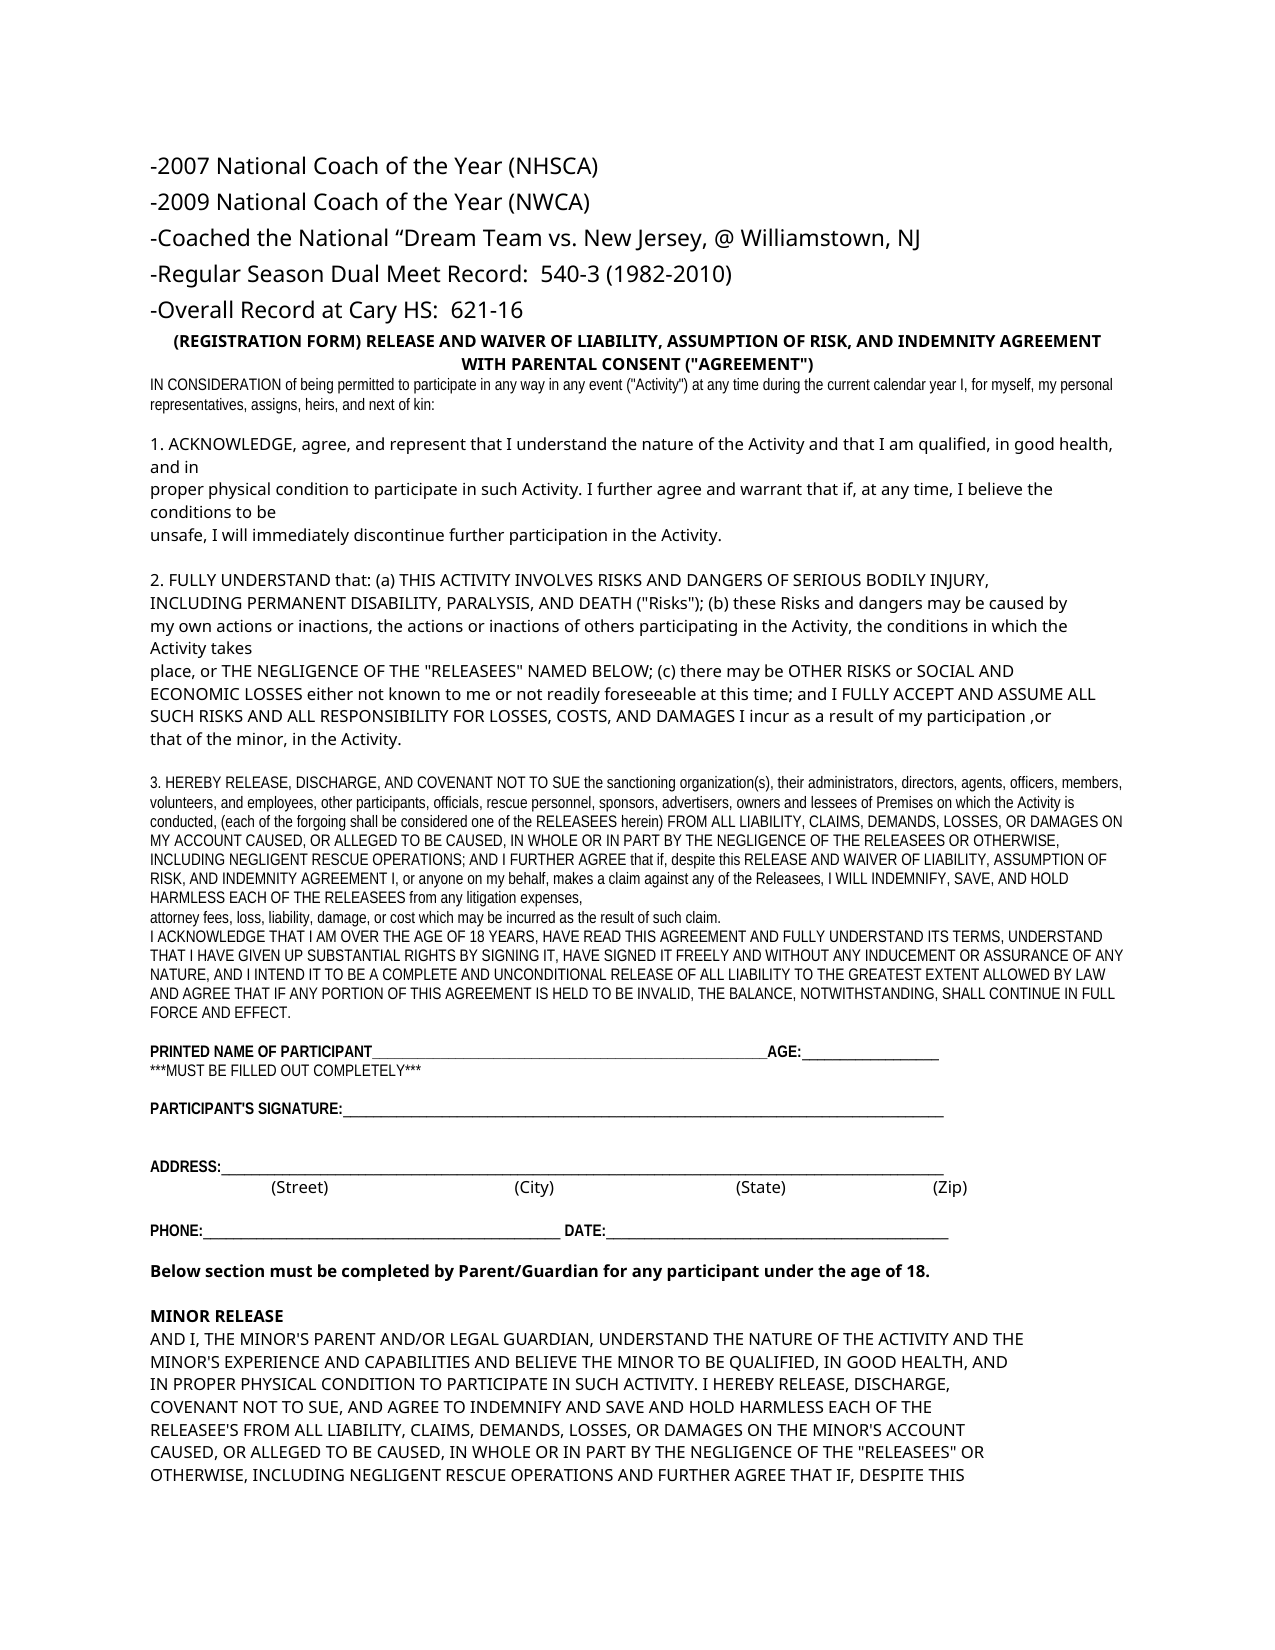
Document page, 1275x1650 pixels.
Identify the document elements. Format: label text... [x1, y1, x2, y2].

text attorney fees, loss, liability, damage, or cost which may be incurred as the result of such claim. [150, 907, 1125, 927]
text -2009 National Coach of the Year (NWCA) [150, 186, 1125, 217]
text I ACKNOWLEDGE THAT I AM OVER THE AGE OF 18 YEARS, HAVE READ THIS AGREEMENT AND FULLY UNDERSTAND ITS TERMS, UNDERSTAND THAT I HAVE GIVEN UP SUBSTANTIAL RIGHTS BY SIGNING IT, HAVE SIGNED IT FREELY AND WITHOUT ANY INDUCEMENT OR ASSURANCE OF ANY NATURE, AND I INTEND IT TO BE A COMPLETE AND UNCONDITIONAL RELEASE OF ALL LIABILITY TO THE GREATEST EXTENT ALLOWED BY LAW AND AGREE THAT IF ANY PORTION OF THIS AGREEMENT IS HELD TO BE INVALID, THE BALANCE, NOTWITHSTANDING, SHALL CONTINUE IN FULL FORCE AND EFFECT. [150, 927, 1125, 1022]
text place, or THE NEGLIGENCE OF THE "RELEASEES" NAMED BELOW; (c) there may be OTHER RISKS or SOCIAL AND [150, 660, 1125, 682]
text ECONOMIC LOSSES either not known to me or not readily foreseeable at this time; and I FULLY ACCEPT AND ASSUME ALL [150, 682, 1125, 705]
text ***MUST BE FILLED OUT COMPLETELY*** [150, 1061, 1125, 1080]
text proper physical condition to participate in such Activity. I further agree and warrant that if, at any time, I believe the conditions to be [150, 478, 1125, 523]
text INCLUDING PERMANENT DISABILITY, PARALYSIS, AND DEATH ("Risks"); (b) these Risks and dangers may be caused by [150, 592, 1125, 614]
text -Overall Record at Cary HS: 621-16 [150, 294, 1125, 325]
text (REGISTRATION FORM) RELEASE AND WAIVER OF LIABILITY, ASSUMPTION OF RISK, AND INDEMNITY AGREEMENT [150, 330, 1125, 352]
text ADDRESS:_______________________________________________________________________________________________ [150, 1157, 1125, 1176]
text COVENANT NOT TO SUE, AND AGREE TO INDEMNIFY AND SAVE AND HOLD HARMLESS EACH OF THE [150, 1396, 1125, 1418]
text OTHERWISE, INCLUDING NEGLIGENT RESCUE OPERATIONS AND FURTHER AGREE THAT IF, DESPITE THIS [150, 1464, 1125, 1487]
text IN CONSIDERATION of being permitted to participate in any way in any event ("Activity") at any time during the current calendar year I, for myself, my personal representatives, assigns, heirs, and next of kin: [150, 375, 1125, 413]
text MINOR RELEASE [150, 1305, 1125, 1328]
text CAUSED, OR ALLEGED TO BE CAUSED, IN WHOLE OR IN PART BY THE NEGLIGENCE OF THE "RELEASEES" OR [150, 1441, 1125, 1464]
text unsafe, I will immediately discontinue further participation in the Activity. [150, 523, 1125, 546]
text IN PROPER PHYSICAL CONDITION TO PARTICIPATE IN SUCH ACTIVITY. I HEREBY RELEASE, DISCHARGE, [150, 1373, 1125, 1396]
text -Regular Season Dual Meet Record: 540-3 (1982-2010) [150, 258, 1125, 289]
text 2. FULLY UNDERSTAND that: (a) THIS ACTIVITY INVOLVES RISKS AND DANGERS OF SERIOUS BODILY INJURY, [150, 569, 1125, 592]
text MINOR'S EXPERIENCE AND CAPABILITIES AND BELIEVE THE MINOR TO BE QUALIFIED, IN GOOD HEALTH, AND [150, 1350, 1125, 1373]
text PARTICIPANT'S SIGNATURE:_______________________________________________________________________________ [150, 1099, 1125, 1118]
text SUCH RISKS AND ALL RESPONSIBILITY FOR LOSSES, COSTS, AND DAMAGES I incur as a result of my participation ,or [150, 705, 1125, 728]
text -2007 National Coach of the Year (NHSCA) [150, 150, 1125, 181]
text AND I, THE MINOR'S PARENT AND/OR LEGAL GUARDIAN, UNDERSTAND THE NATURE OF THE ACTIVITY AND THE [150, 1328, 1125, 1350]
text that of the minor, in the Activity. [150, 728, 1125, 751]
text -Coached the National “Dream Team vs. New Jersey, @ Williamstown, NJ [150, 222, 1125, 253]
text PHONE:_______________________________________________ DATE:_____________________________________________ [150, 1221, 1125, 1240]
text PRINTED NAME OF PARTICIPANT____________________________________________________AGE:__________________ [150, 1042, 1125, 1061]
text RELEASEE'S FROM ALL LIABILITY, CLAIMS, DEMANDS, LOSSES, OR DAMAGES ON THE MINOR'S ACCOUNT [150, 1418, 1125, 1441]
text Below section must be completed by Parent/Guardian for any participant under the age of 18. [150, 1259, 1125, 1282]
text WITH PARENTAL CONSENT ("AGREEMENT") [150, 352, 1125, 375]
text (Street) (City) (State) (Zip) [150, 1176, 1125, 1198]
text 1. ACKNOWLEDGE, agree, and represent that I understand the nature of the Activity and that I am qualified, in good health, and in [150, 433, 1125, 478]
text 3. HEREBY RELEASE, DISCHARGE, AND COVENANT NOT TO SUE the sanctioning organization(s), their administrators, directors, agents, officers, members, volunteers, and employees, other participants, officials, rescue personnel, sponsors, advertisers, owners and lessees of Premises on which the Activity is conducted, (each of the forgoing shall be considered one of the RELEASEES herein) FROM ALL LIABILITY, CLAIMS, DEMANDS, LOSSES, OR DAMAGES ON MY ACCOUNT CAUSED, OR ALLEGED TO BE CAUSED, IN WHOLE OR IN PART BY THE NEGLIGENCE OF THE RELEASEES OR OTHERWISE, INCLUDING NEGLIGENT RESCUE OPERATIONS; AND I FURTHER AGREE that if, despite this RELEASE AND WAIVER OF LIABILITY, ASSUMPTION OF RISK, AND INDEMNITY AGREEMENT I, or anyone on my behalf, makes a claim against any of the Releasees, I WILL INDEMNIFY, SAVE, AND HOLD HARMLESS EACH OF THE RELEASEES from any litigation expenses, [150, 773, 1125, 907]
text my own actions or inactions, the actions or inactions of others participating in the Activity, the conditions in which the Activity takes [150, 614, 1125, 660]
